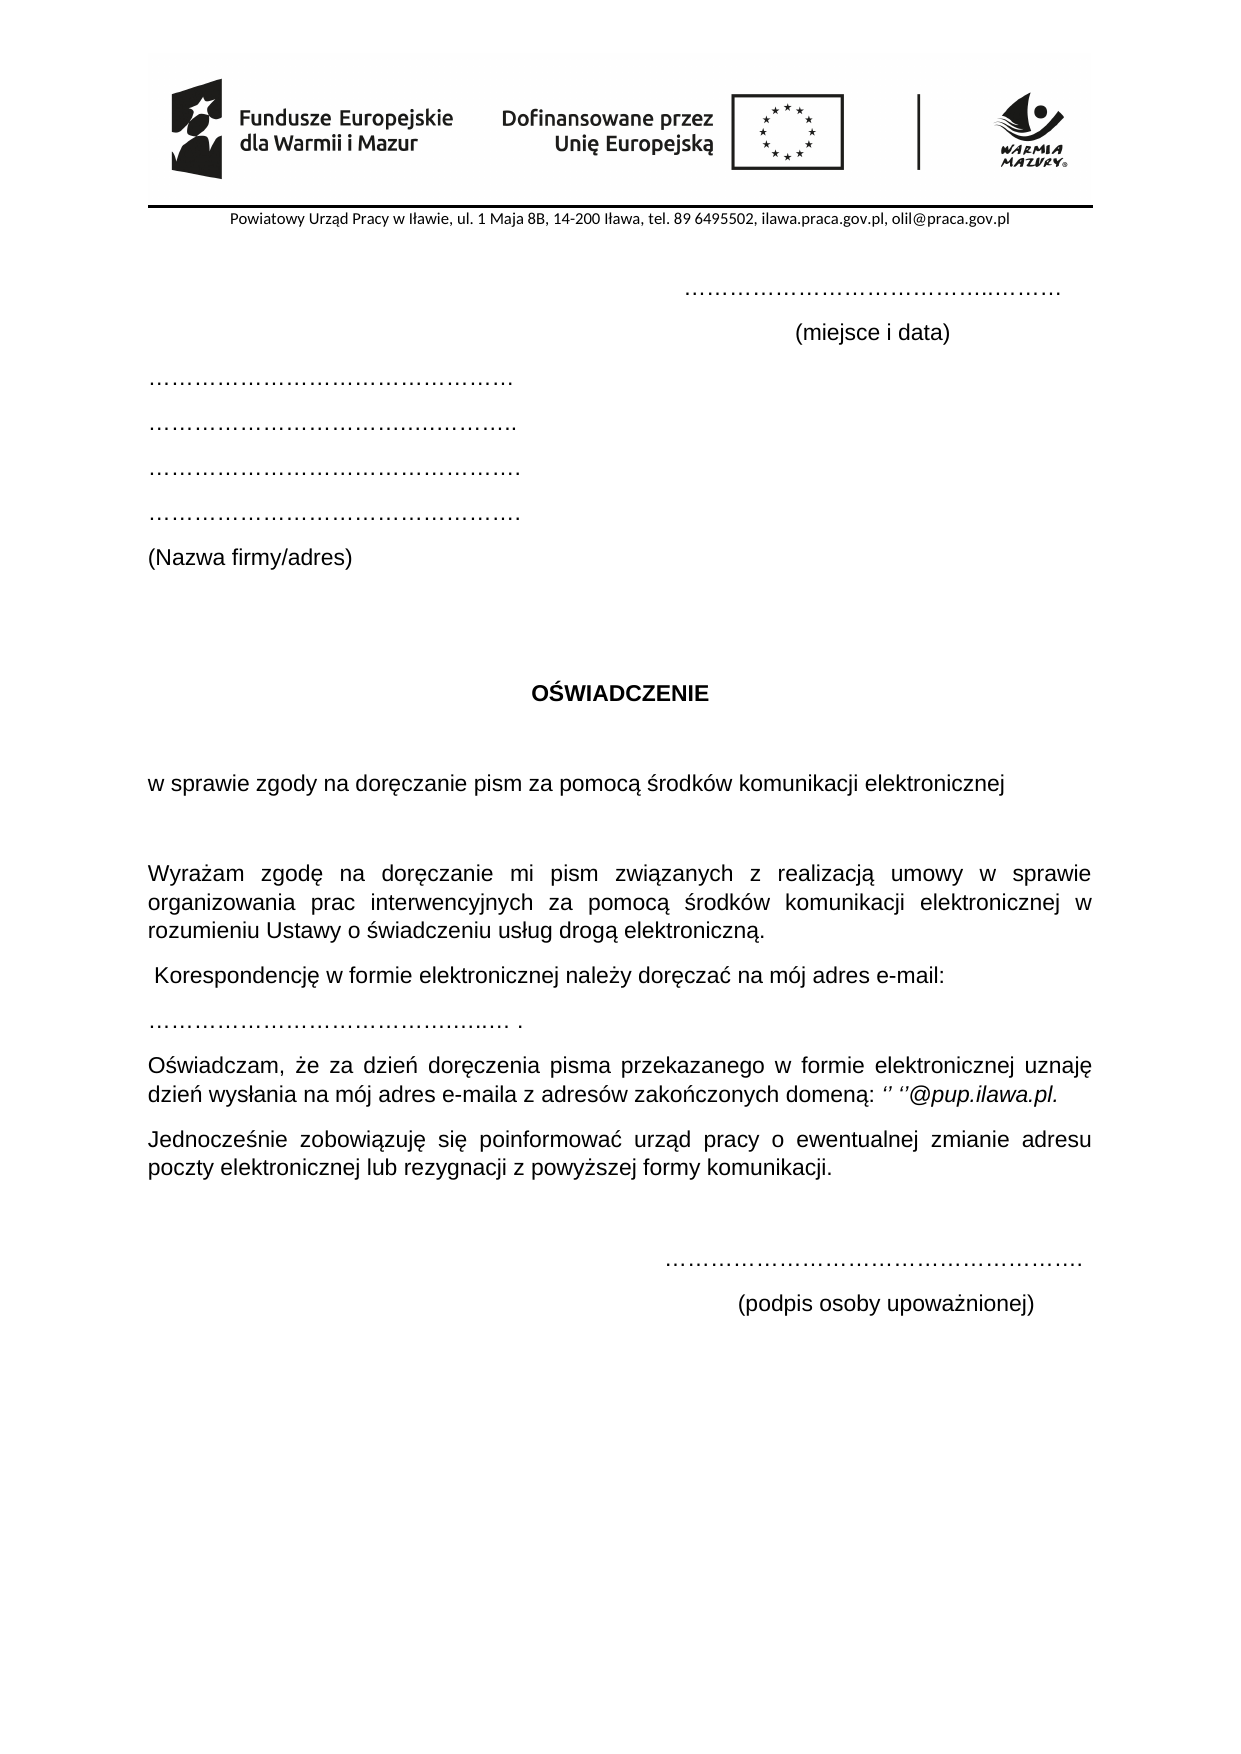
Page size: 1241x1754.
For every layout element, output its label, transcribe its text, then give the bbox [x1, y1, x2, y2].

text …………………………………………. [148, 499, 1093, 526]
text ………………………………………… [148, 364, 1093, 390]
text ………………………………………………. [664, 1244, 1093, 1271]
text ………………………………….…..… . [148, 1007, 1093, 1033]
text OŚWIADCZENIE [148, 680, 1093, 706]
text (podpis osoby upoważnionej) [664, 1289, 1093, 1316]
text Oświadczam, że za dzień doręczenia pisma przekazanego w formie elektronicznej uznaję dzień wysłania na mój adres e-maila z adresów zakończonych domeną: ‘’ ‘’@pup.ilawa.pl. [148, 1052, 1093, 1107]
text w sprawie zgody na doręczanie pism za pomocą środków komunikacji elektronicznej [148, 770, 1093, 796]
text Jednocześnie zobowiązuję się poinformować urząd pracy o ewentualnej zmianie adresu poczty elektronicznej lub rezygnacji z powyższej formy komunikacji. [148, 1126, 1093, 1181]
text (miejsce i data) [664, 319, 1093, 345]
text (Nazwa firmy/adres) [148, 544, 1093, 571]
picture [147, 53, 1092, 204]
text …………………………………………. [148, 454, 1093, 481]
text …………………………….….……….. [148, 409, 1093, 435]
text …………………………………..……… [664, 274, 1093, 300]
text Korespondencję w formie elektronicznej należy doręczać na mój adres e-mail: [148, 962, 1093, 988]
text Wyrażam zgodę na doręczanie mi pism związanych z realizacją umowy w sprawie organizowania prac interwencyjnych za pomocą środków komunikacji elektronicznej w rozumieniu Ustawy o świadczeniu usług drogą elektroniczną. [148, 860, 1093, 943]
